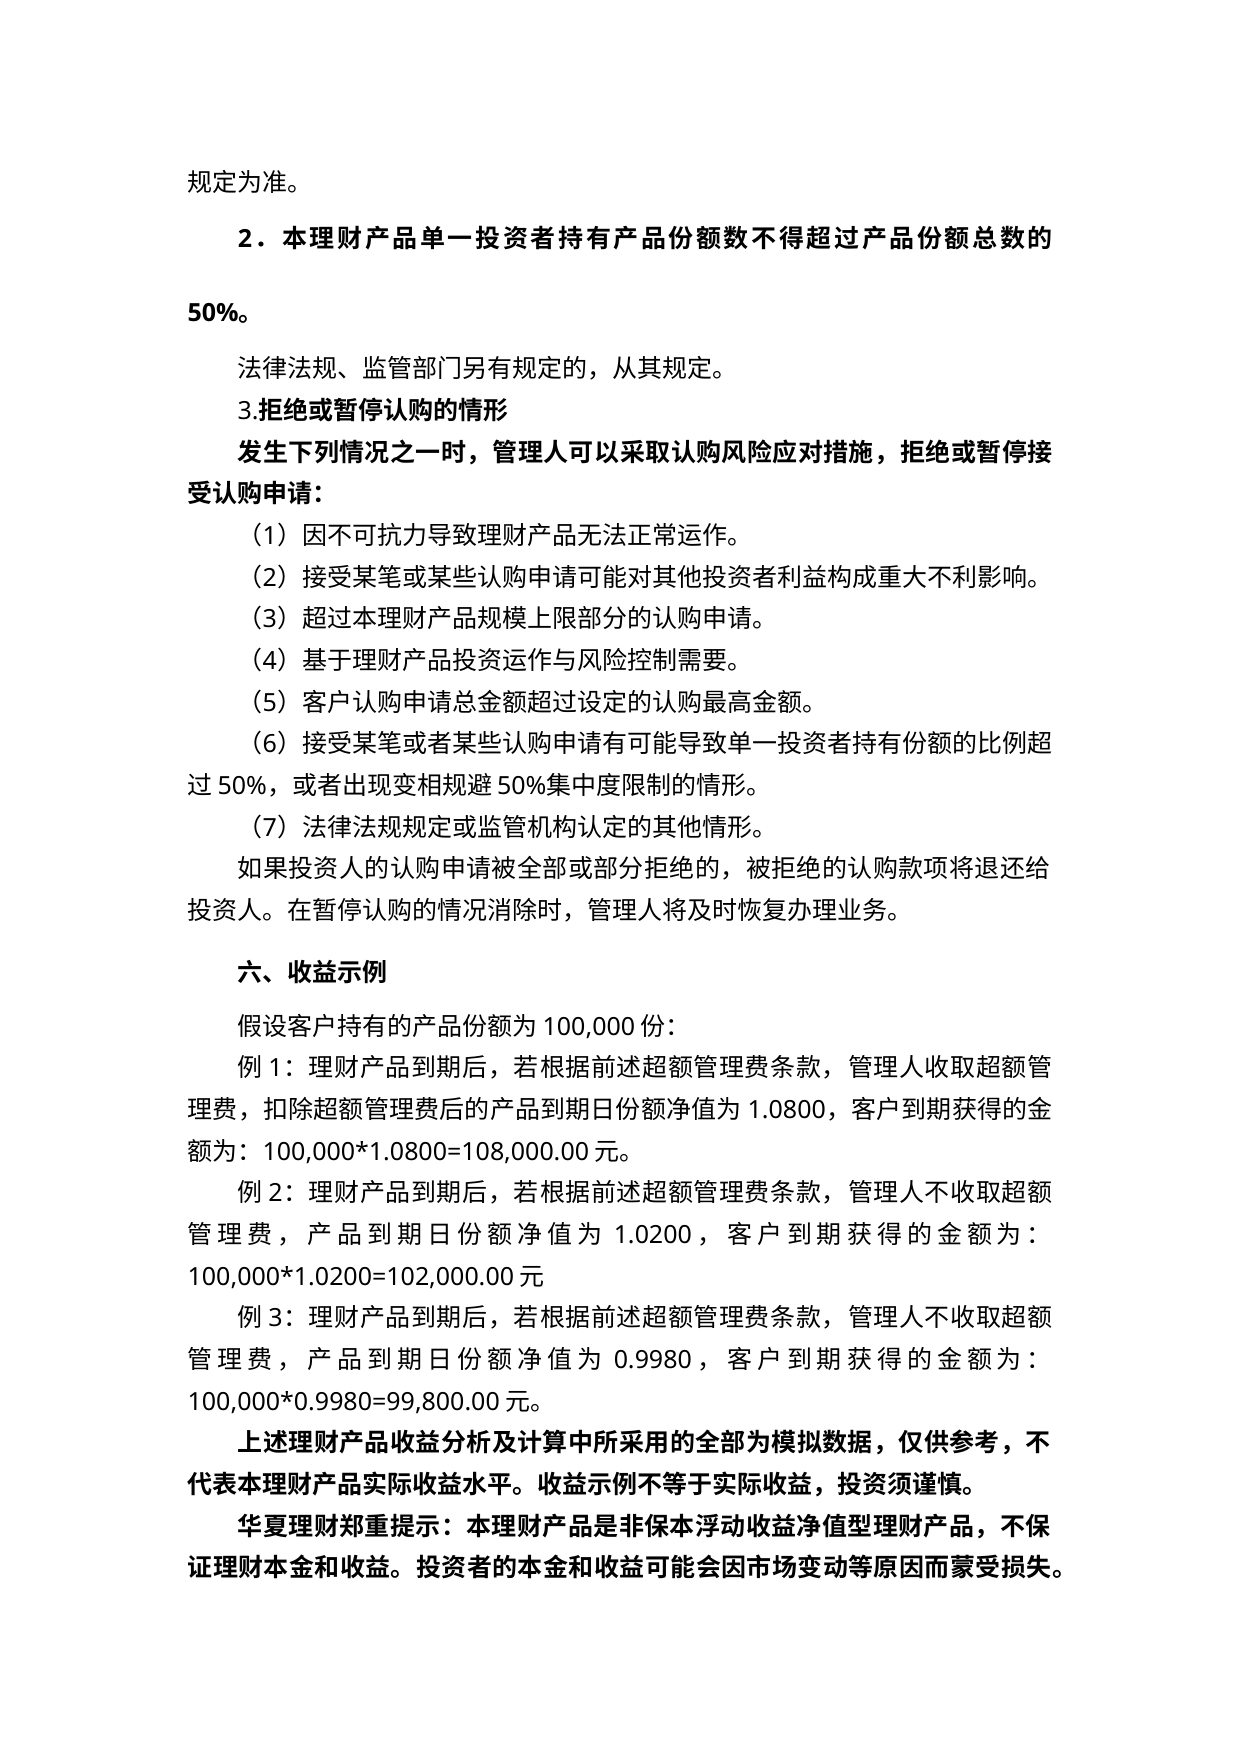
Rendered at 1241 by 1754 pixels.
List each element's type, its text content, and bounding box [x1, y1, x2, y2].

text 如果投资人的认购申请被全部或部分拒绝的，被拒绝的认购款项将退还给投资人。在暂停认购的情况消除时，管理人将及时恢复办理业务。 [187, 849, 1053, 927]
text 六、收益示例 [187, 948, 1053, 990]
text 例3：理财产品到期后，若根据前述超额管理费条款，管理人不收取超额管理费，产品到期日份额净值为0.9980，客户到期获得的金额为：100,000*0.9980=99,800.00元。 [187, 1298, 1053, 1417]
text （2）接受某笔或某些认购申请可能对其他投资者利益构成重大不利影响。 [187, 557, 1053, 593]
text （1）因不可抗力导致理财产品无法正常运作。 [187, 515, 1053, 552]
text （4）基于理财产品投资运作与风险控制需要。 [187, 640, 1053, 677]
text 发生下列情况之一时，管理人可以采取认购风险应对措施，拒绝或暂停接受认购申请： [187, 432, 1053, 510]
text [187, 1506, 1053, 1584]
text （5）客户认购申请总金额超过设定的认购最高金额。 [187, 682, 1053, 718]
text 例1：理财产品到期后，若根据前述超额管理费条款，管理人收取超额管理费，扣除超额管理费后的产品到期日份额净值为1.0800，客户到期获得的金额为：100,000*1.0800=108,000.00元。 [187, 1048, 1053, 1167]
text 假设客户持有的产品份额为100,000份： [187, 1006, 1053, 1042]
text 3.拒绝或暂停认购的情形 [187, 390, 1053, 427]
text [187, 162, 1053, 198]
text （6）接受某笔或者某些认购申请有可能导致单一投资者持有份额的比例超过50%，或者出现变相规避50%集中度限制的情形。 [187, 724, 1053, 802]
text （7）法律法规规定或监管机构认定的其他情形。 [187, 807, 1053, 843]
text 上述理财产品收益分析及计算中所采用的全部为模拟数据，仅供参考，不代表本理财产品实际收益水平。收益示例不等于实际收益，投资须谨慎。 [187, 1423, 1053, 1501]
text 2．本理财产品单一投资者持有产品份额数不得超过产品份额总数的50%。 [187, 204, 1053, 343]
text （3）超过本理财产品规模上限部分的认购申请。 [187, 599, 1053, 635]
text 例2：理财产品到期后，若根据前述超额管理费条款，管理人不收取超额管理费，产品到期日份额净值为1.0200，客户到期获得的金额为：100,000*1.0200=102,000.00元 [187, 1173, 1053, 1292]
text 法律法规、监管部门另有规定的，从其规定。 [187, 349, 1053, 385]
